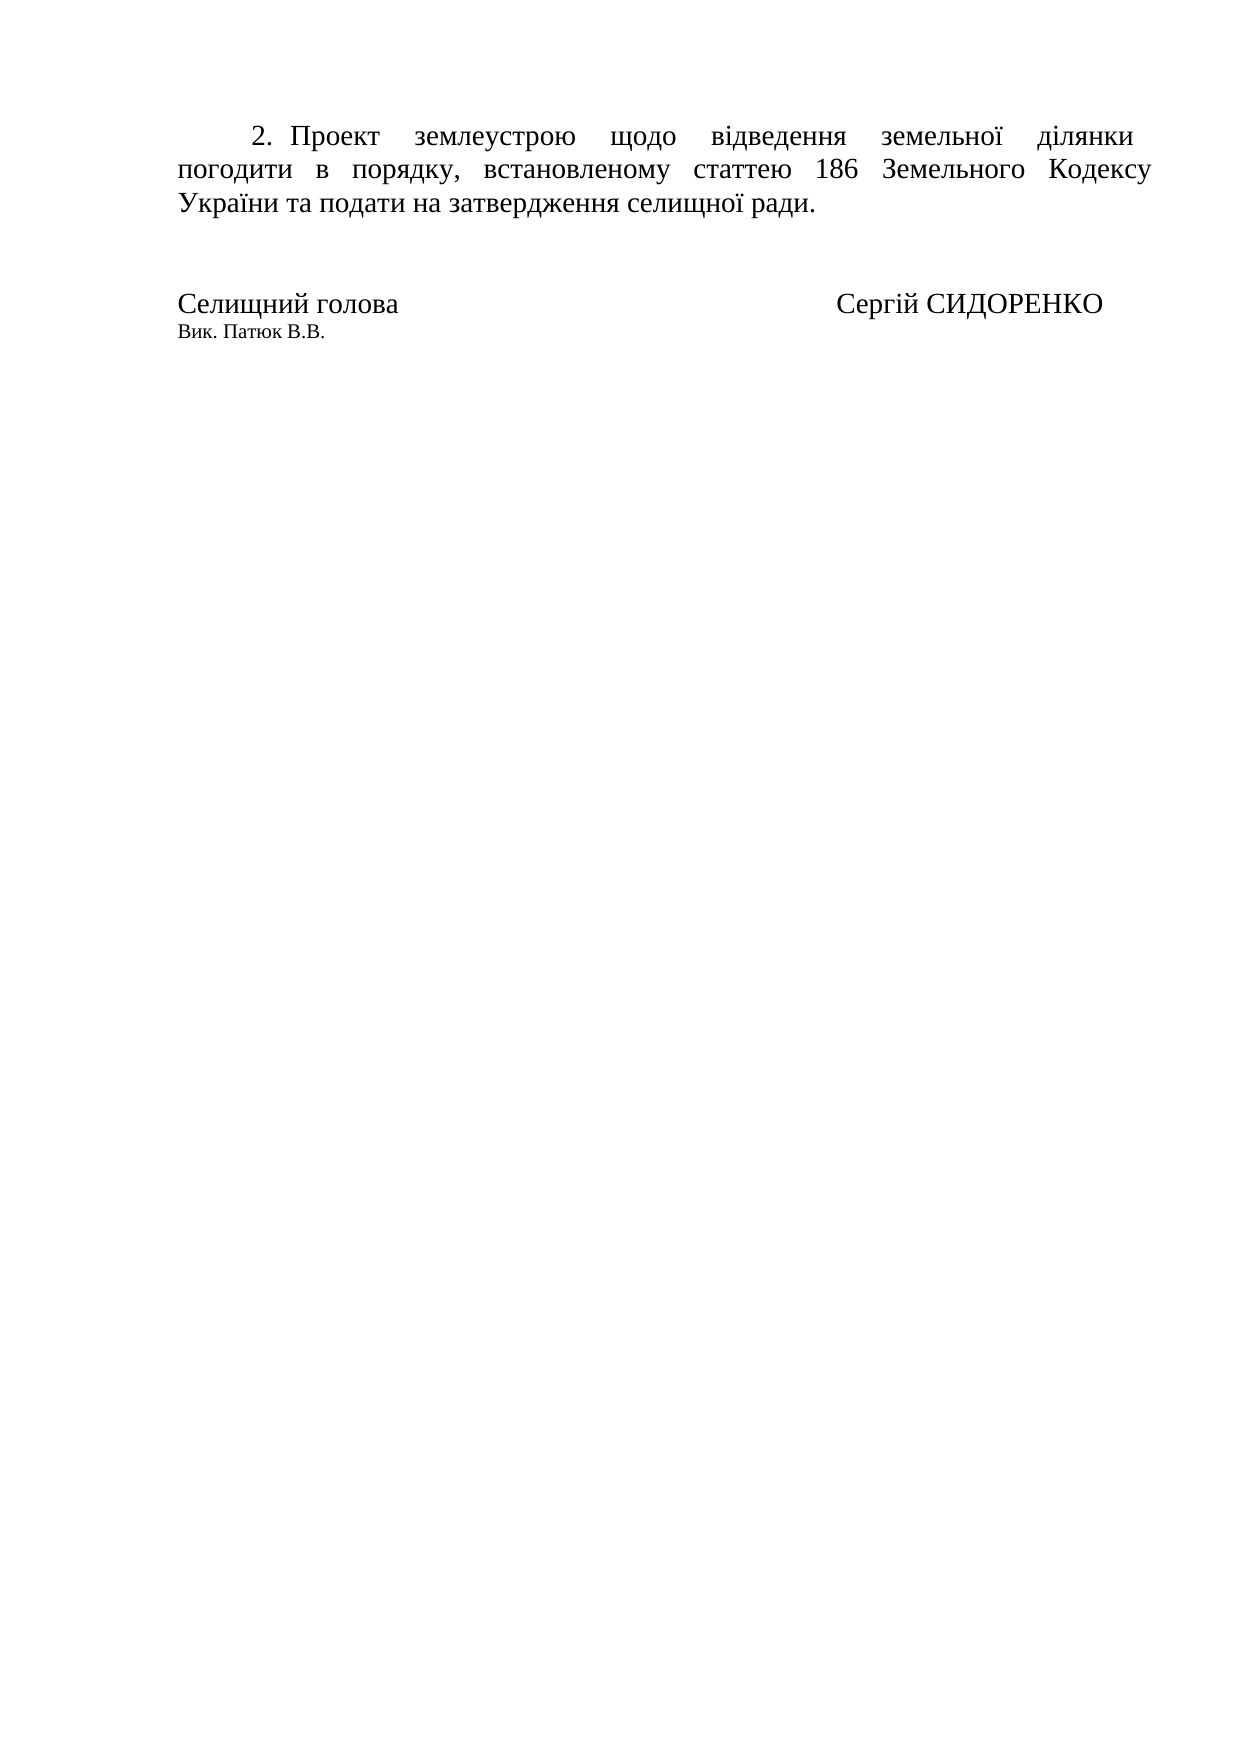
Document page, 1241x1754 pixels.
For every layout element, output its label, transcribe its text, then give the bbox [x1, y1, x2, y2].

text Селищний голова Сергій СИДОРЕНКО [177, 286, 1152, 319]
text 2. Проект землеустрою щодо відведення земельної ділянки погодити в порядку, встановленому статтею 186 Земельного Кодексу України та подати на затвердження селищної ради. [177, 118, 1152, 219]
text Вик. Патюк В.В. [177, 319, 1152, 343]
